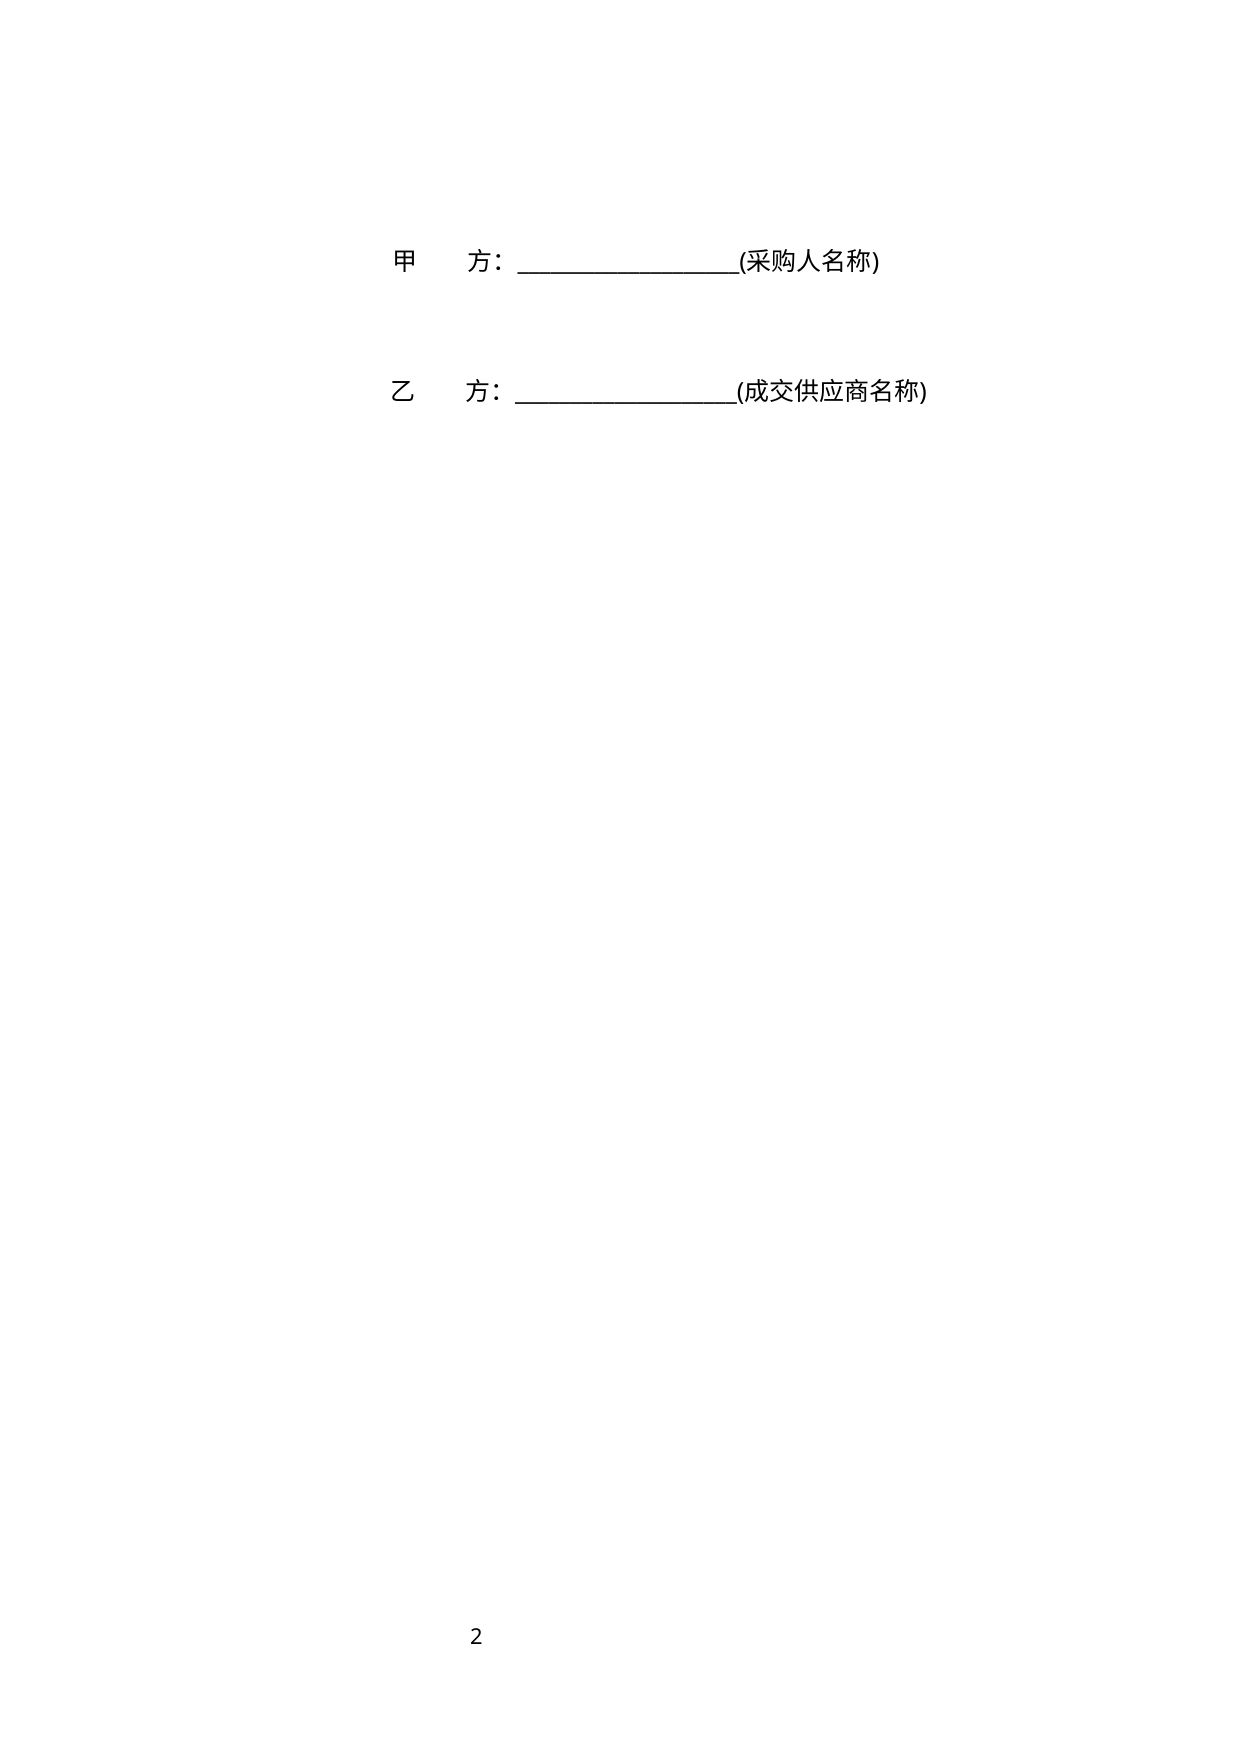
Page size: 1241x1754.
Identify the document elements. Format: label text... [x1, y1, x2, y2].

text 甲 方：____________________(采购人名称) [187, 227, 1053, 292]
text 乙 方：____________________(成交供应商名称) [187, 357, 1053, 422]
